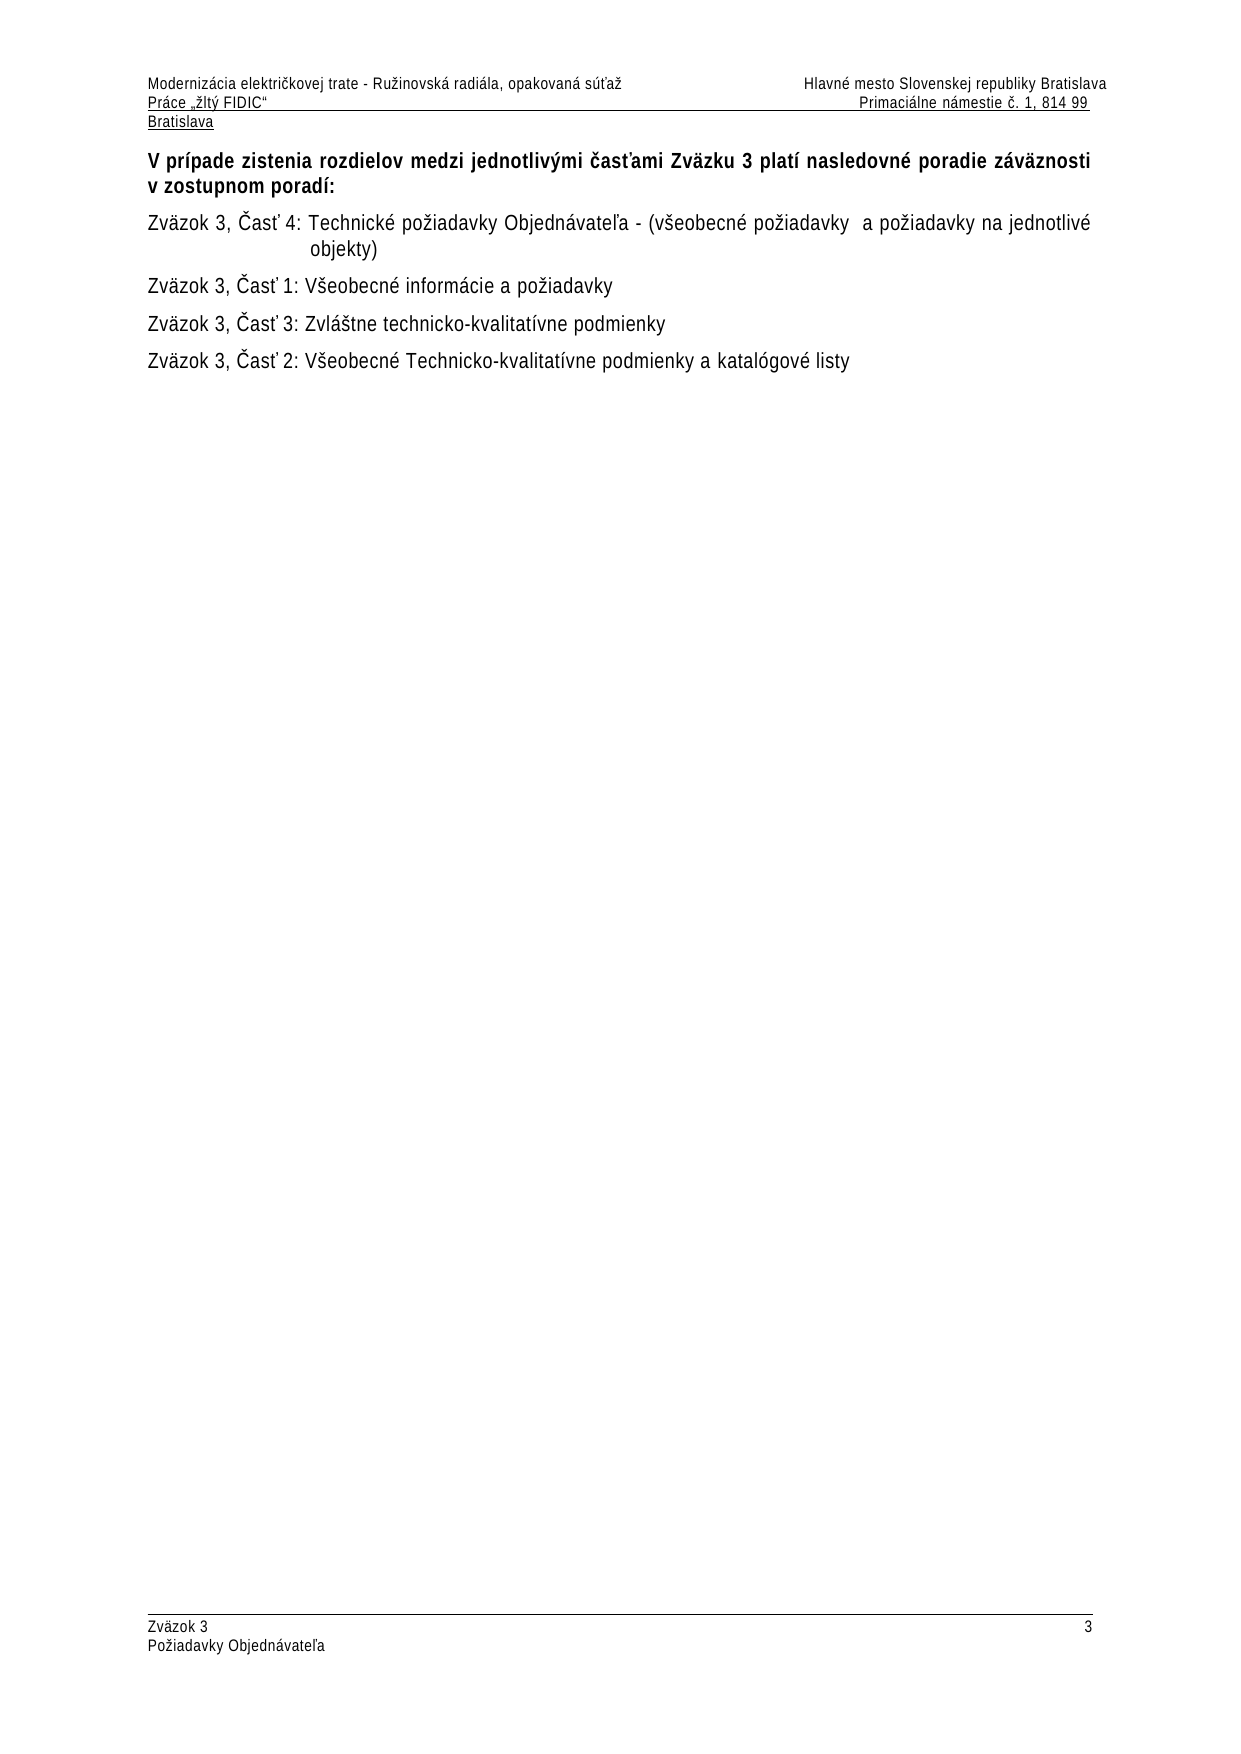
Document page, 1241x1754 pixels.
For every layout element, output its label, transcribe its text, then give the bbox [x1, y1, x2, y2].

text Zväzok 3, Časť 4: Technické požiadavky Objednávateľa - (všeobecné požiadavky a požiadavky na jednotlivé objekty) [148, 210, 1093, 261]
text Zväzok 3, Časť 2: Všeobecné Technicko-kvalitatívne podmienky a katalógové listy [148, 348, 1093, 373]
text V prípade zistenia rozdielov medzi jednotlivými časťami Zväzku 3 platí nasledovné poradie záväznosti v zostupnom poradí: [148, 148, 1093, 198]
text Zväzok 3, Časť 1: Všeobecné informácie a požiadavky [148, 273, 1093, 298]
text Zväzok 3, Časť 3: Zvláštne technicko-kvalitatívne podmienky [148, 311, 1093, 336]
